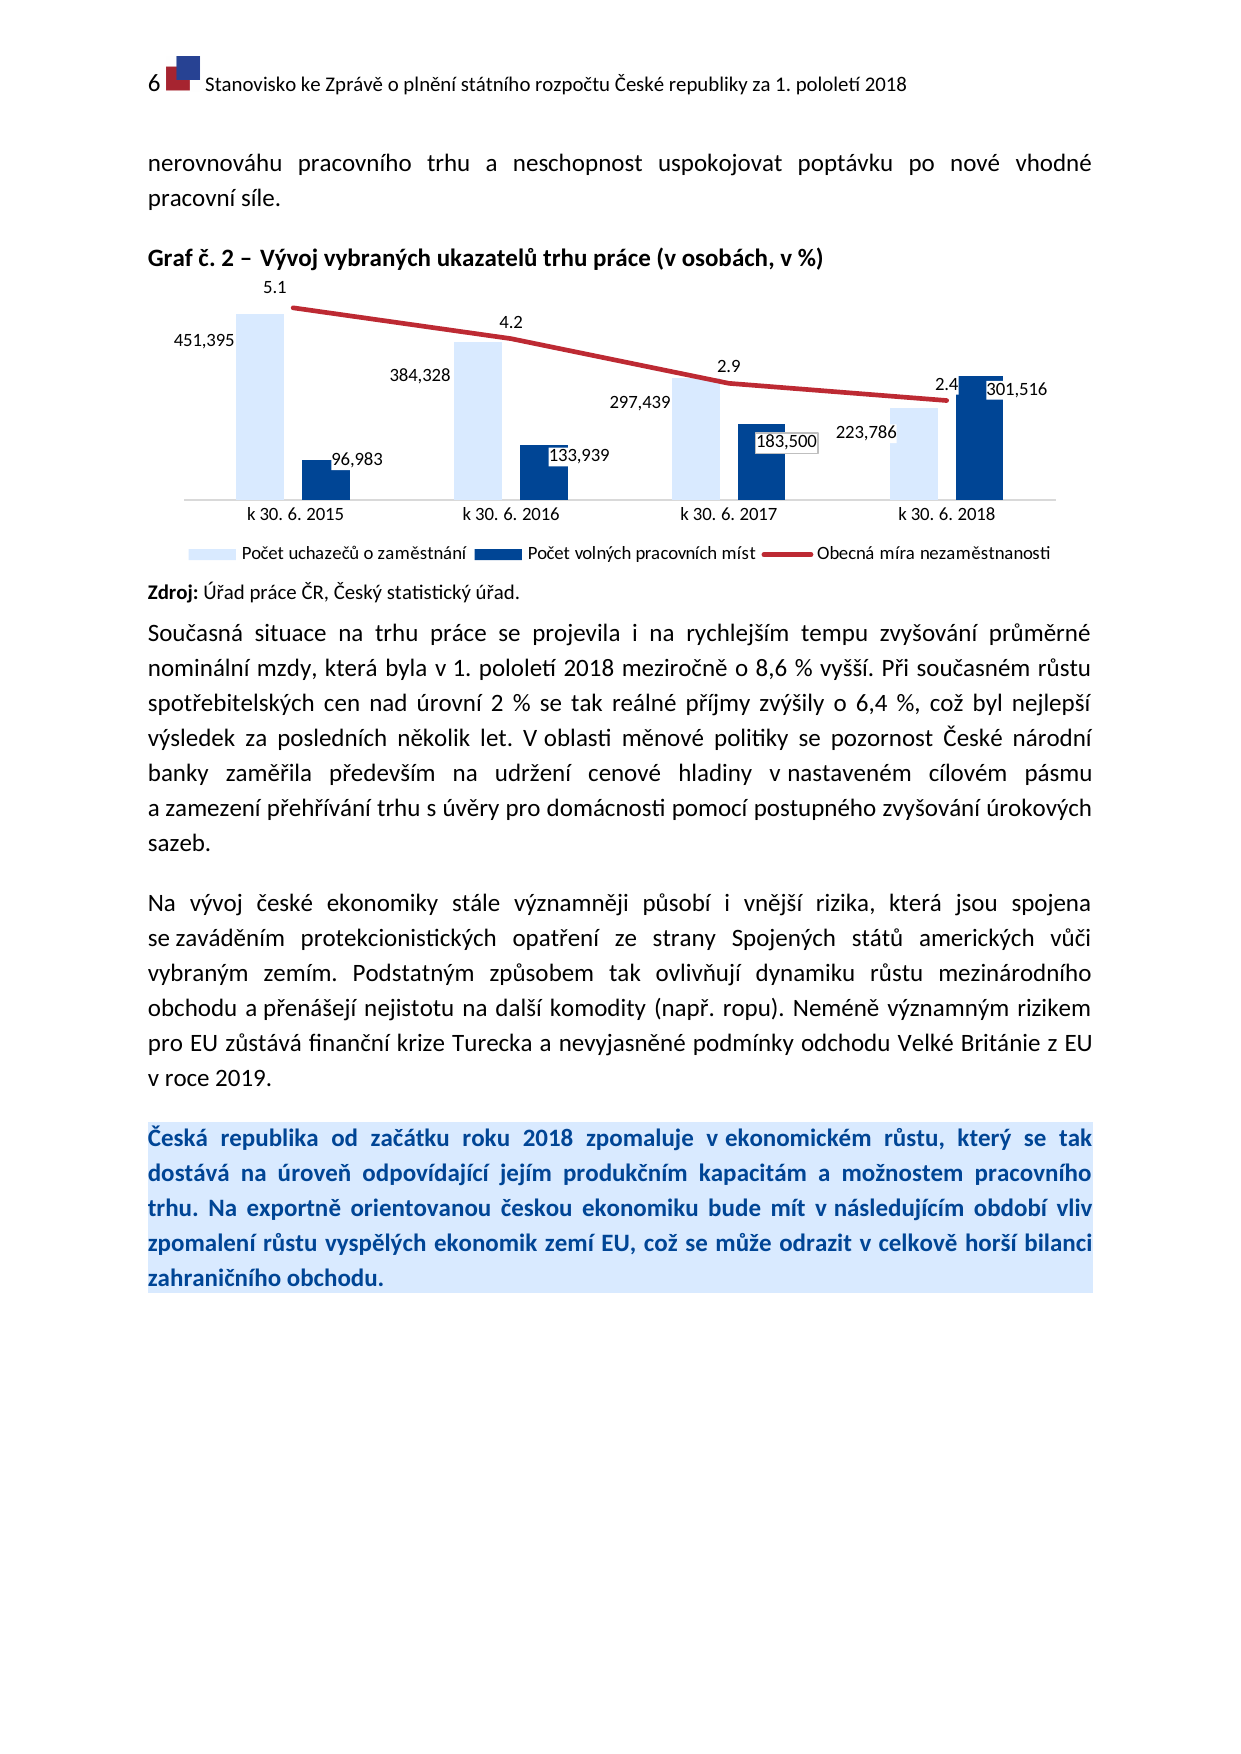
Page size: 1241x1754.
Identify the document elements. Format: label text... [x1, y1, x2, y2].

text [148, 148, 1093, 213]
text Zdroj: Úřad práce ČR, Český statistický úřad. [148, 579, 1093, 604]
text Graf č. 2 – Vývoj vybraných ukazatelů trhu práce (v osobách, v %) [148, 243, 1093, 273]
picture [166, 56, 201, 92]
text Na vývoj české ekonomiky stále významněji působí i vnější rizika, která jsou spojena se zaváděním protekcionistických opatření ze strany Spojených států amerických vůči vybraným zemím. Podstatným způsobem tak ovlivňují dynamiku růstu mezinárodního obchodu a přenášejí nejistotu na další komodity (např. ropu). Neméně významným rizikem pro EU zůstává finanční krize Turecka a nevyjasněné podmínky odchodu Velké Británie z EU v roce 2019. [148, 887, 1093, 1093]
text Současná situace na trhu práce se projevila i na rychlejším tempu zvyšování průměrné nominální mzdy, která byla v 1. pololetí 2018 meziročně o 8,6 % vyšší. Při současném růstu spotřebitelských cen nad úrovní 2 % se tak reálné příjmy zvýšily o 6,4 %, což byl nejlepší výsledek za posledních několik let. V oblasti měnové politiky se pozornost České národní banky zaměřila především na udržení cenové hladiny v nastaveném cílovém pásmu a zamezení přehřívání trhu s úvěry pro domácnosti pomocí postupného zvyšování úrokových sazeb. [148, 617, 1093, 858]
text Česká republika od začátku roku 2018 zpomaluje v ekonomickém růstu, který se tak dostává na úroveň odpovídající jejím produkčním kapacitám a možnostem pracovního trhu. Na exportně orientovanou českou ekonomiku bude mít v následujícím období vliv zpomalení růstu vyspělých ekonomik zemí EU, což se může odrazit v celkově horší bilanci zahraničního obchodu. [148, 1122, 1093, 1293]
